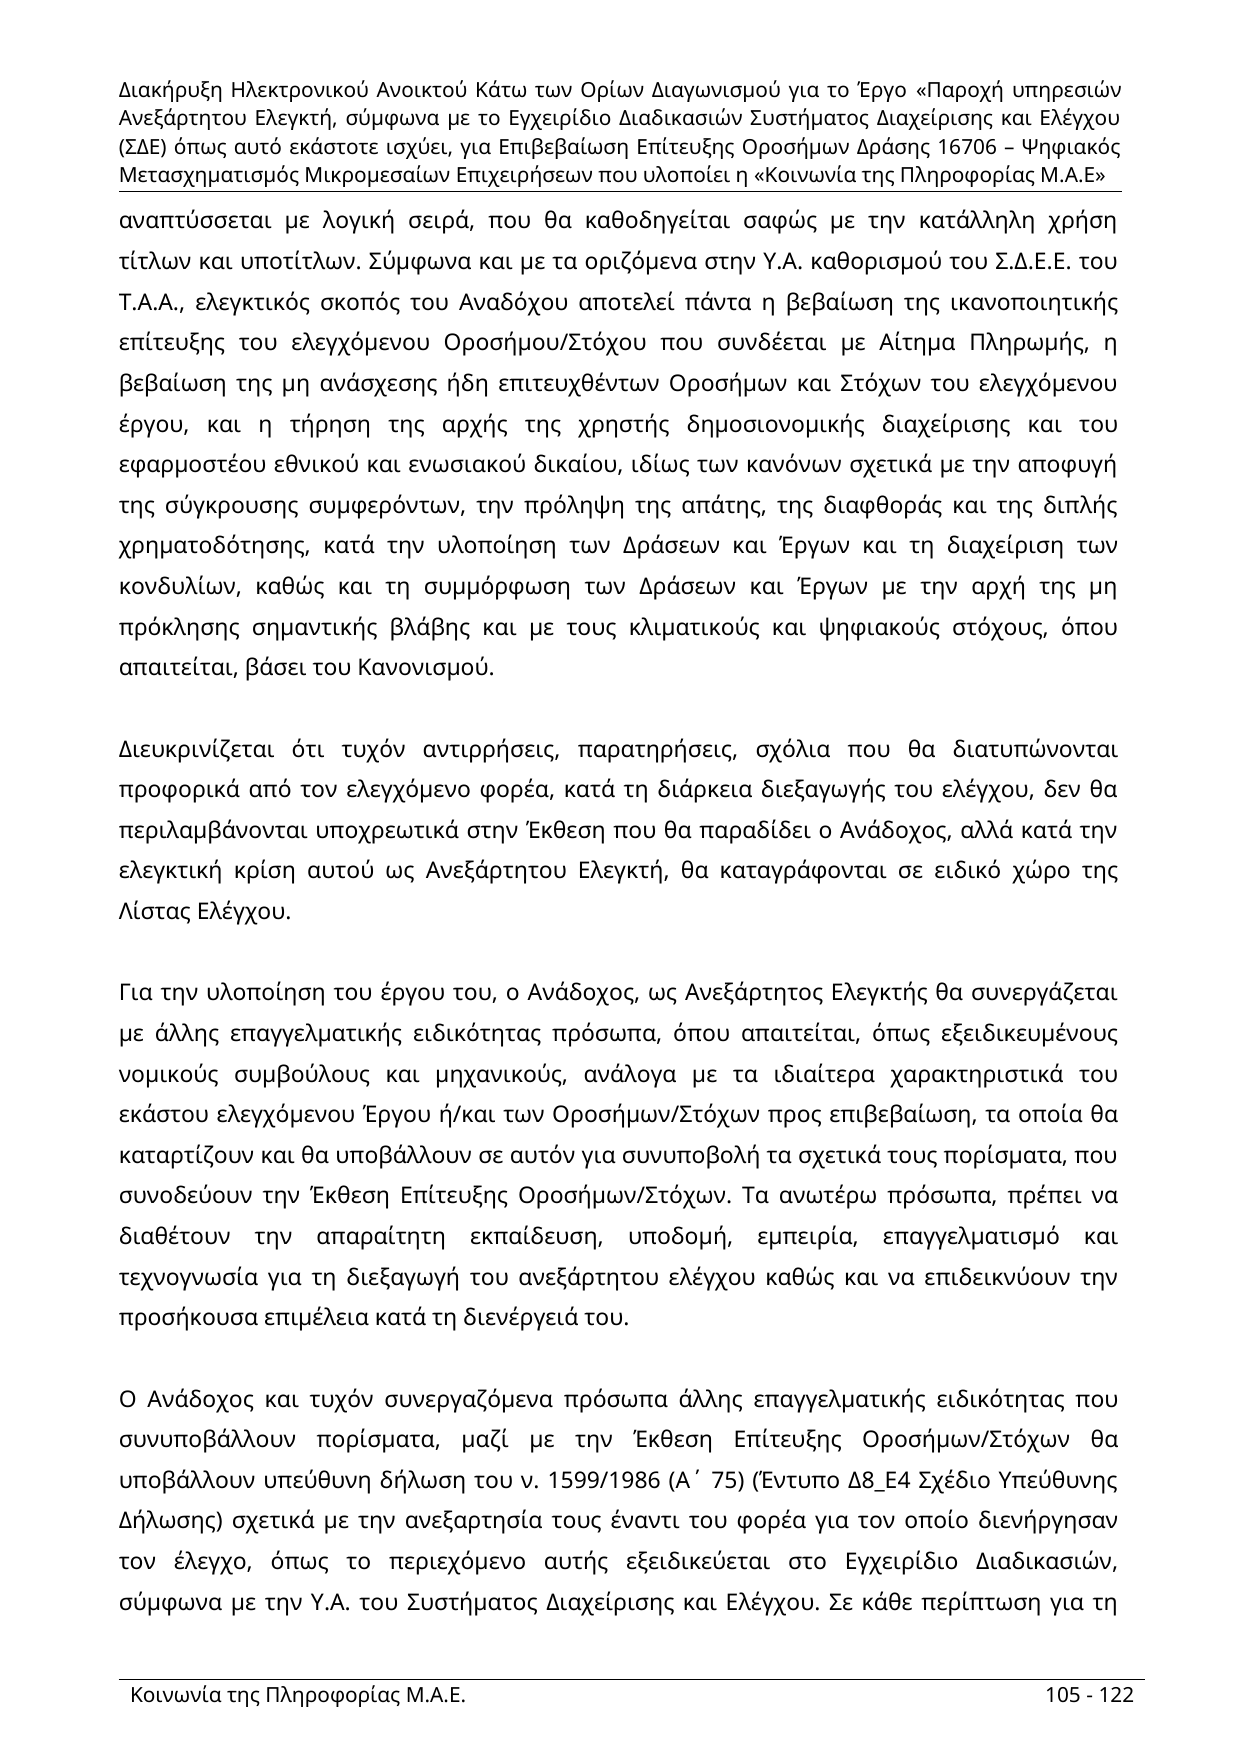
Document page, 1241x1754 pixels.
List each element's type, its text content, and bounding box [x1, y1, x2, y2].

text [118, 1382, 1119, 1617]
text Διευκρινίζεται ότι τυχόν αντιρρήσεις, παρατηρήσεις, σχόλια που θα διατυπώνονται προφορικά από τον ελεγχόμενο φορέα, κατά τη διάρκεια διεξαγωγής του ελέγχου, δεν θα περιλαμβάνονται υποχρεωτικά στην Έκθεση που θα παραδίδει ο Ανάδοχος, αλλά κατά την ελεγκτική κρίση αυτού ως Ανεξάρτητου Ελεγκτή, θα καταγράφονται σε ειδικό χώρο της Λίστας Ελέγχου. [118, 732, 1119, 926]
text Για την υλοποίηση του έργου του, ο Ανάδοχος, ως Ανεξάρτητος Ελεγκτής θα συνεργάζεται με άλλης επαγγελματικής ειδικότητας πρόσωπα, όπου απαιτείται, όπως εξειδικευμένους νομικούς συμβούλους και μηχανικούς, ανάλογα με τα ιδιαίτερα χαρακτηριστικά του εκάστου ελεγχόμενου Έργου ή/και των Οροσήμων/Στόχων προς επιβεβαίωση, τα οποία θα καταρτίζουν και θα υποβάλλουν σε αυτόν για συνυποβολή τα σχετικά τους πορίσματα, που συνοδεύουν την Έκθεση Επίτευξης Οροσήμων/Στόχων. Τα ανωτέρω πρόσωπα, πρέπει να διαθέτουν την απαραίτητη εκπαίδευση, υποδομή, εμπειρία, επαγγελματισμό και τεχνογνωσία για τη διεξαγωγή του ανεξάρτητου ελέγχου καθώς και να επιδεικνύουν την προσήκουσα επιμέλεια κατά τη διενέργειά του. [118, 976, 1119, 1332]
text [118, 204, 1119, 682]
